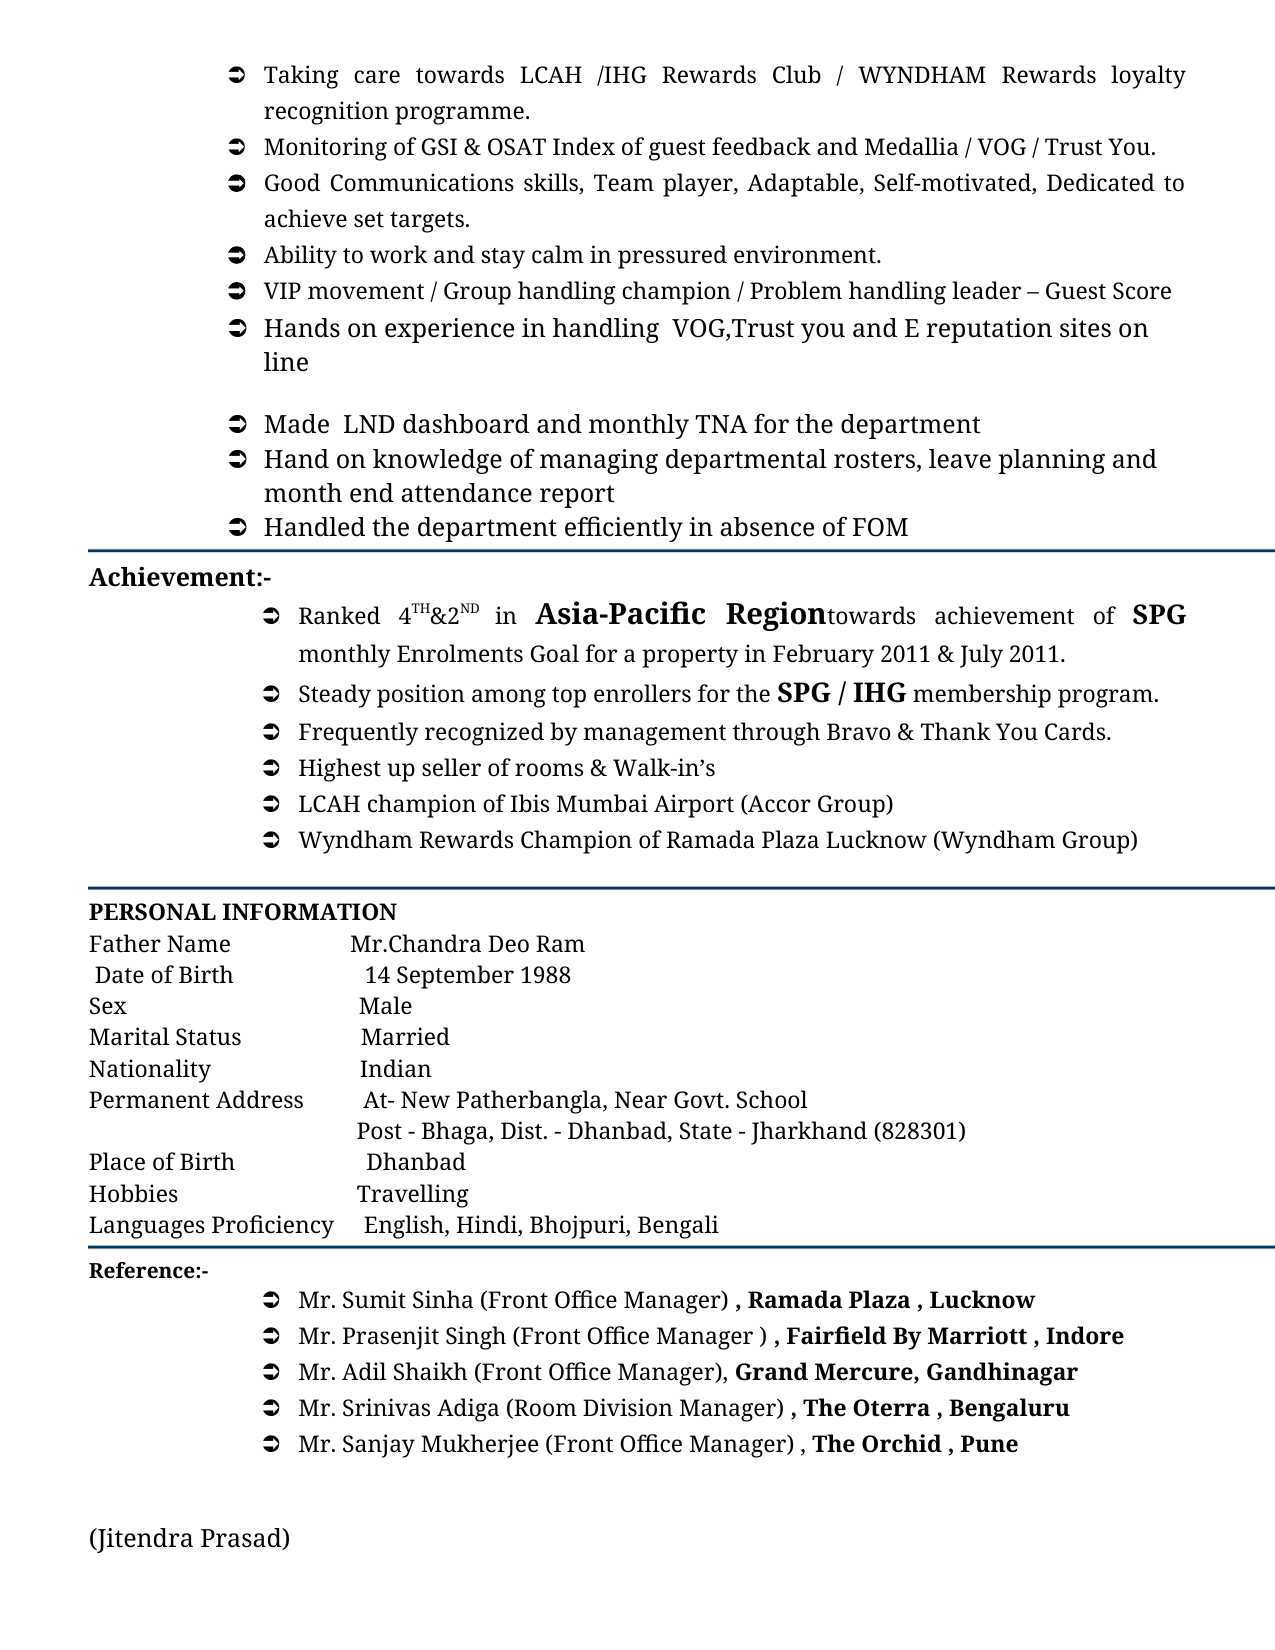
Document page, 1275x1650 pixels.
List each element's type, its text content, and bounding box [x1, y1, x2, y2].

text Permanent Address At- New Patherbangla, Near Govt. School [89, 1084, 1186, 1115]
list LCAH champion of Ibis Mumbai Airport (Accor Group) [261, 788, 1186, 819]
picture [88, 1239, 1275, 1256]
list Hands on experience in handling VOG,Trust you and E reputation sites on line [226, 311, 1186, 379]
text PERSONAL INFORMATION [89, 897, 1186, 927]
list Taking care towards LCAH /IHG Rewards Club / WYNDHAM Rewards loyalty recognition programme. [226, 59, 1186, 126]
list Good Communications skills, Team player, Adaptable, Self-motivated, Dedicated to achieve set targets. [226, 167, 1186, 234]
picture [88, 880, 1275, 897]
text (Jitendra Prasad) [89, 1521, 1186, 1555]
list Ability to work and stay calm in pressured environment. [226, 239, 1186, 270]
list Frequently recognized by management through Bravo & Thank You Cards. [261, 716, 1186, 747]
picture [88, 543, 1275, 559]
text Date of Birth 14 September 1988 [89, 959, 1186, 990]
list Mr. Prasenjit Singh (Front Office Manager ) , Fairfield By Marriott , Indore [261, 1320, 1186, 1351]
text Father Name Mr.Chandra Deo Ram [89, 927, 1186, 959]
list VIP movement / Group handling champion / Problem handling leader – Guest Score [226, 275, 1186, 306]
list Ranked 4TH&2ND in Asia-Pacific Regiontowards achievement of SPG monthly Enrolments Goal for a property in February 2011 & July 2011. [261, 593, 1186, 669]
text Languages Proficiency English, Hindi, Bhojpuri, Bengali [89, 1209, 1186, 1239]
text Hobbies Travelling [89, 1177, 1186, 1209]
text Sex Male [89, 990, 1186, 1021]
text Nationality Indian [89, 1052, 1186, 1084]
list Monitoring of GSI & OSAT Index of guest feedback and Medallia / VOG / Trust You. [226, 131, 1186, 162]
list Mr. Sanjay Mukherjee (Front Office Manager) , The Orchid , Pune [261, 1428, 1186, 1459]
list Made LND dashboard and monthly TNA for the department [226, 407, 1186, 441]
list Handled the department efficiently in absence of FOM [226, 509, 1186, 543]
text Place of Birth Dhanbad [89, 1146, 1186, 1177]
list Wyndham Rewards Champion of Ramada Plaza Lucknow (Wyndham Group) [261, 824, 1186, 855]
text Achievement:- [89, 559, 1186, 593]
text Post - Bhaga, Dist. - Dhanbad, State - Jharkhand (828301) [89, 1115, 1186, 1146]
text Reference:- [89, 1256, 1186, 1284]
list Highest up seller of rooms & Walk-in’s [261, 752, 1186, 783]
text Marital Status Married [89, 1021, 1186, 1052]
list Mr. Srinivas Adiga (Room Division Manager) , The Oterra , Bengaluru [261, 1392, 1186, 1423]
list Steady position among top enrollers for the SPG / IHG membership program. [261, 673, 1186, 710]
list Mr. Sumit Sinha (Front Office Manager) , Ramada Plaza , Lucknow [261, 1284, 1186, 1315]
list Hand on knowledge of managing departmental rosters, leave planning and month end attendance report [226, 441, 1186, 509]
list Mr. Adil Shaikh (Front Office Manager), Grand Mercure, Gandhinagar [261, 1356, 1186, 1387]
